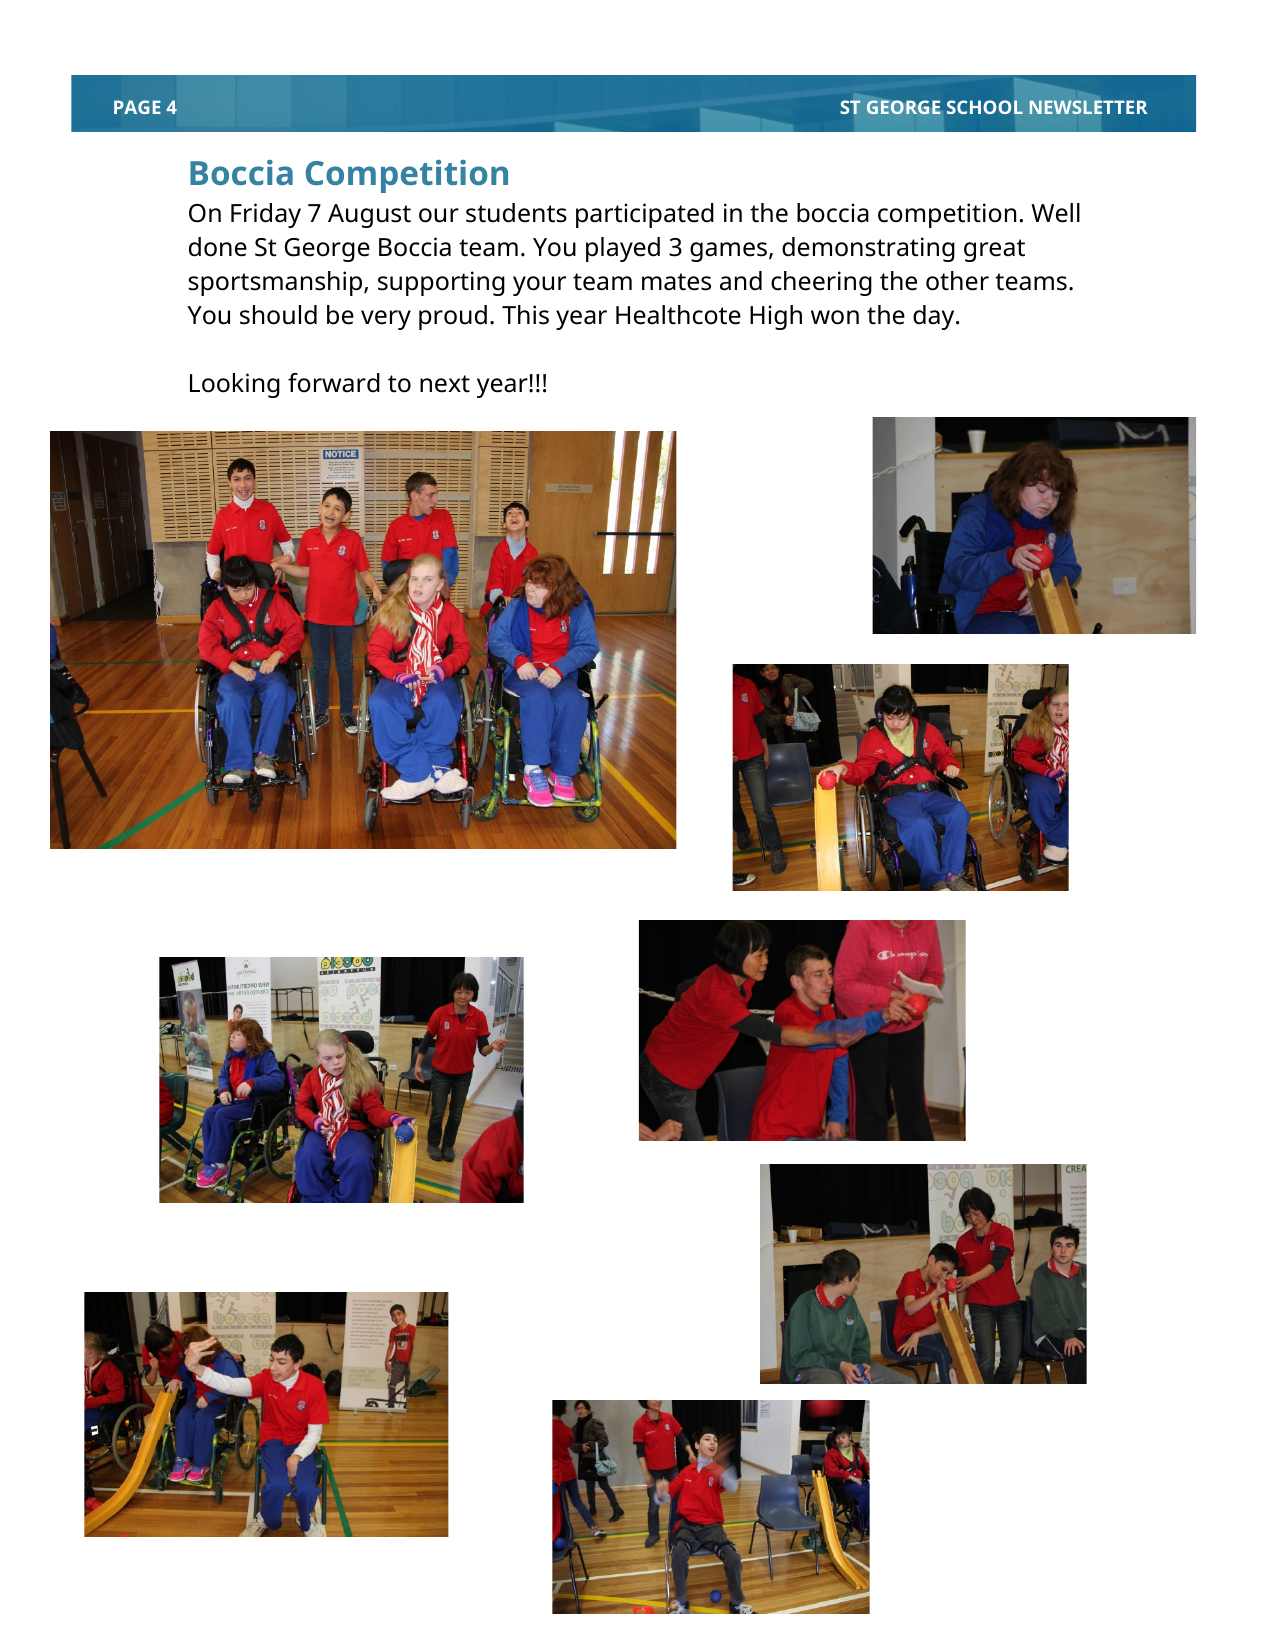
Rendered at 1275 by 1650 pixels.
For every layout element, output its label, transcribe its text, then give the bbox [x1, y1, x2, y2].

text Looking forward to next year!!! [187, 366, 1087, 400]
picture [871, 417, 1196, 633]
picture [731, 664, 1069, 889]
picture [758, 1164, 1087, 1383]
picture [71, 75, 1197, 132]
picture [550, 1400, 870, 1612]
picture [48, 431, 676, 847]
picture [82, 1292, 448, 1536]
picture [637, 920, 966, 1139]
text On Friday 7 August our students participated in the boccia competition. Well done St George Boccia team. You played 3 games, demonstrating great sportsmanship, supporting your team mates and cheering the other teams. You should be very proud. This year Healthcote High won the day. [187, 195, 1087, 332]
subtitle Boccia Competition [187, 150, 1087, 195]
picture [159, 957, 525, 1202]
